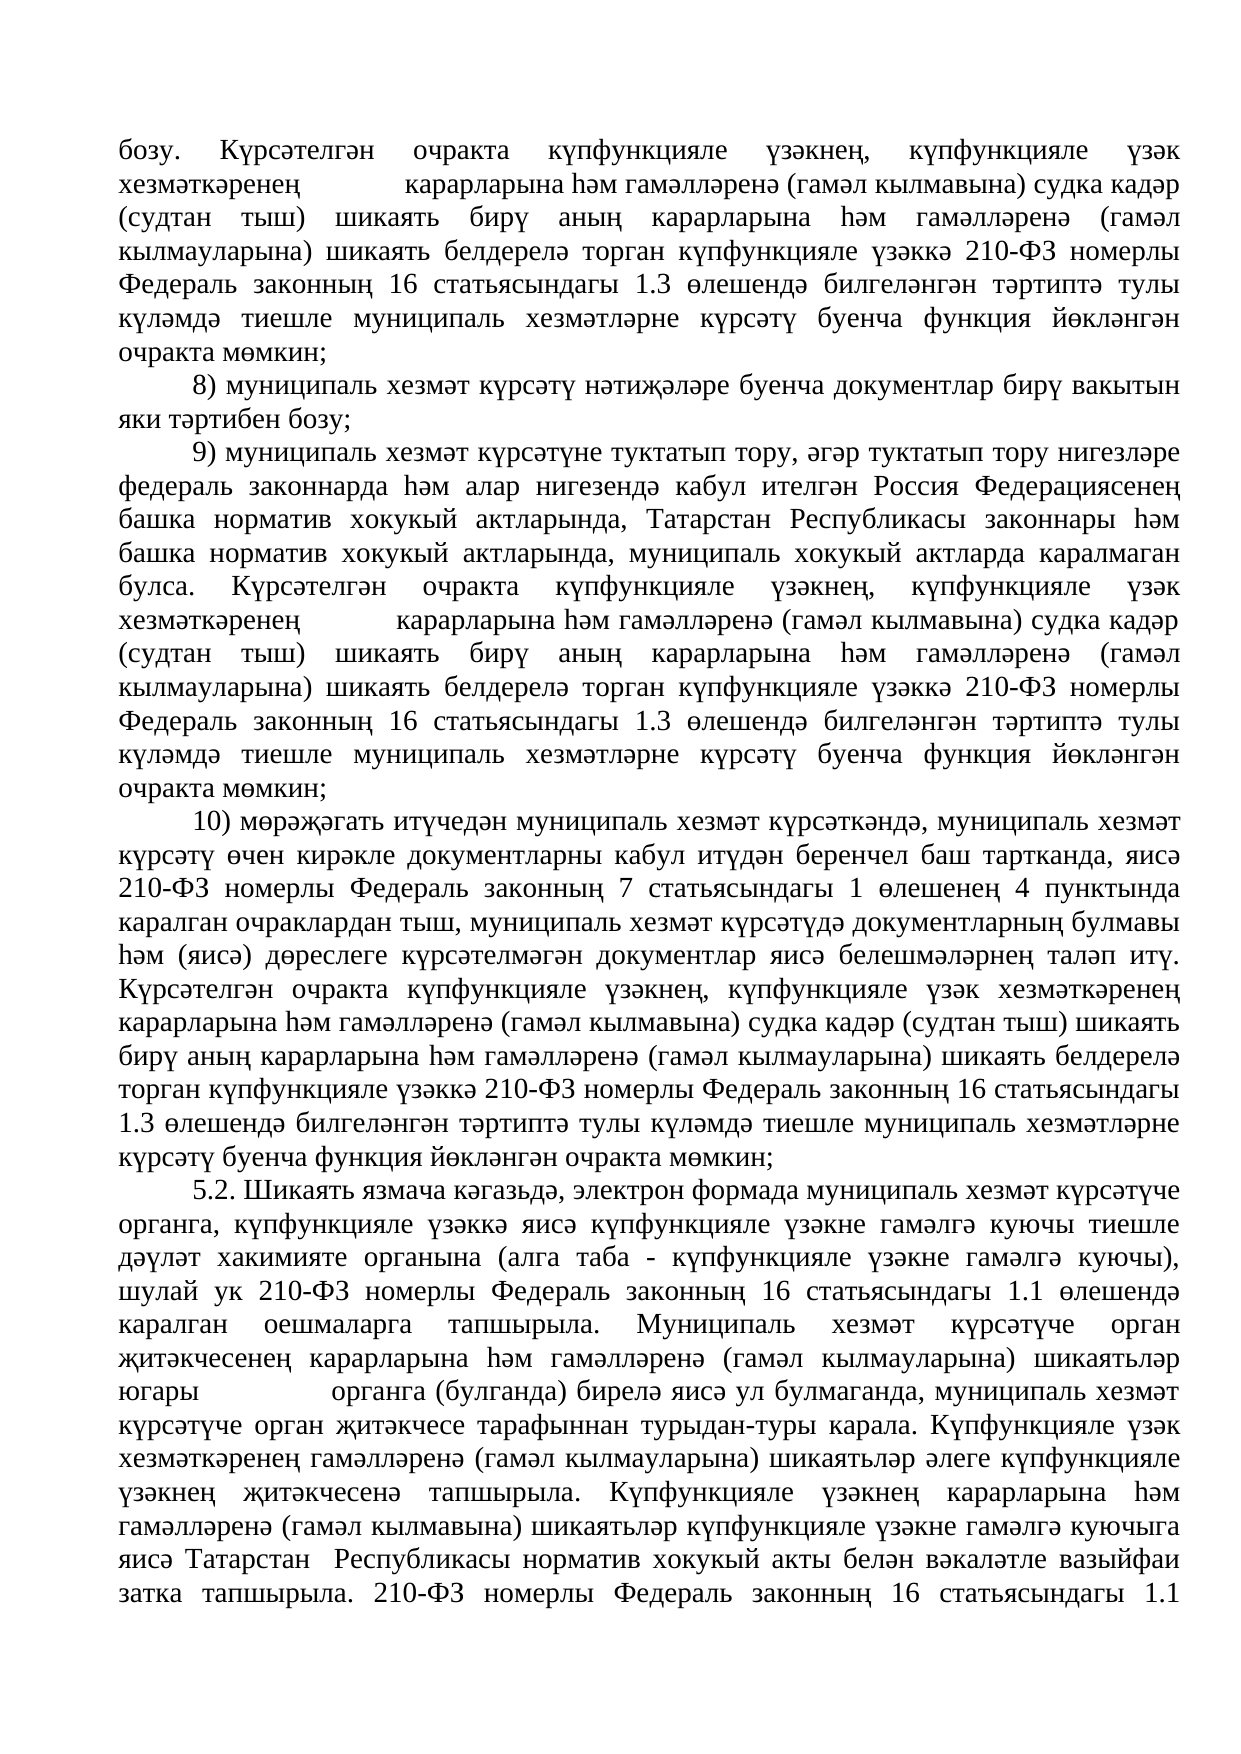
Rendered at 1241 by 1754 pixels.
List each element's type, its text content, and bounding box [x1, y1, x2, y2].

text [118, 132, 1181, 367]
text 10) мөрәҗәгать итүчедән муниципаль хезмәт күрсәткәндә, муниципаль хезмәт күрсәтү өчен кирәкле документларны кабул итүдән беренчел баш тартканда, яисә 210-ФЗ номерлы Федераль законның 7 статьясындагы 1 өлешенең 4 пунктында каралган очраклардан тыш, муниципаль хезмәт күрсәтүдә документларның булмавы һәм (яисә) дөреслеге күрсәтелмәгән документлар яисә белешмәләрнең таләп итү. Күрсәтелгән очракта күпфункцияле үзәкнең, күпфункцияле үзәк хезмәткәренең карарларына һәм гамәлләренә (гамәл кылмавына) судка кадәр (судтан тыш) шикаять бирү аның карарларына һәм гамәлләренә (гамәл кылмауларына) шикаять белдерелә торган күпфункцияле үзәккә 210-ФЗ номерлы Федераль законның 16 статьясындагы 1.3 өлешендә билгеләнгән тәртиптә тулы күләмдә тиешле муниципаль хезмәтләрне күрсәтү буенча функция йөкләнгән очракта мөмкин; [118, 803, 1181, 1172]
text 8) муниципаль хезмәт күрсәтү нәтиҗәләре буенча документлар бирү вакытын яки тәртибен бозу; [118, 367, 1181, 434]
text 9) муниципаль хезмәт күрсәтүне туктатып тору, әгәр туктатып тору нигезләре федераль законнарда һәм алар нигезендә кабул ителгән Россия Федерациясенең башка норматив хокукый актларында, Татарстан Республикасы законнары һәм башка норматив хокукый актларында, муниципаль хокукый актларда каралмаган булса. Күрсәтелгән очракта күпфункцияле үзәкнең, күпфункцияле үзәк хезмәткәренең карарларына һәм гамәлләренә (гамәл кылмавына) судка кадәр (судтан тыш) шикаять бирү аның карарларына һәм гамәлләренә (гамәл кылмауларына) шикаять белдерелә торган күпфункцияле үзәккә 210-ФЗ номерлы Федераль законның 16 статьясындагы 1.3 өлешендә билгеләнгән тәртиптә тулы күләмдә тиешле муниципаль хезмәтләрне күрсәтү буенча функция йөкләнгән очракта мөмкин; [118, 434, 1181, 803]
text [118, 1172, 1181, 1608]
